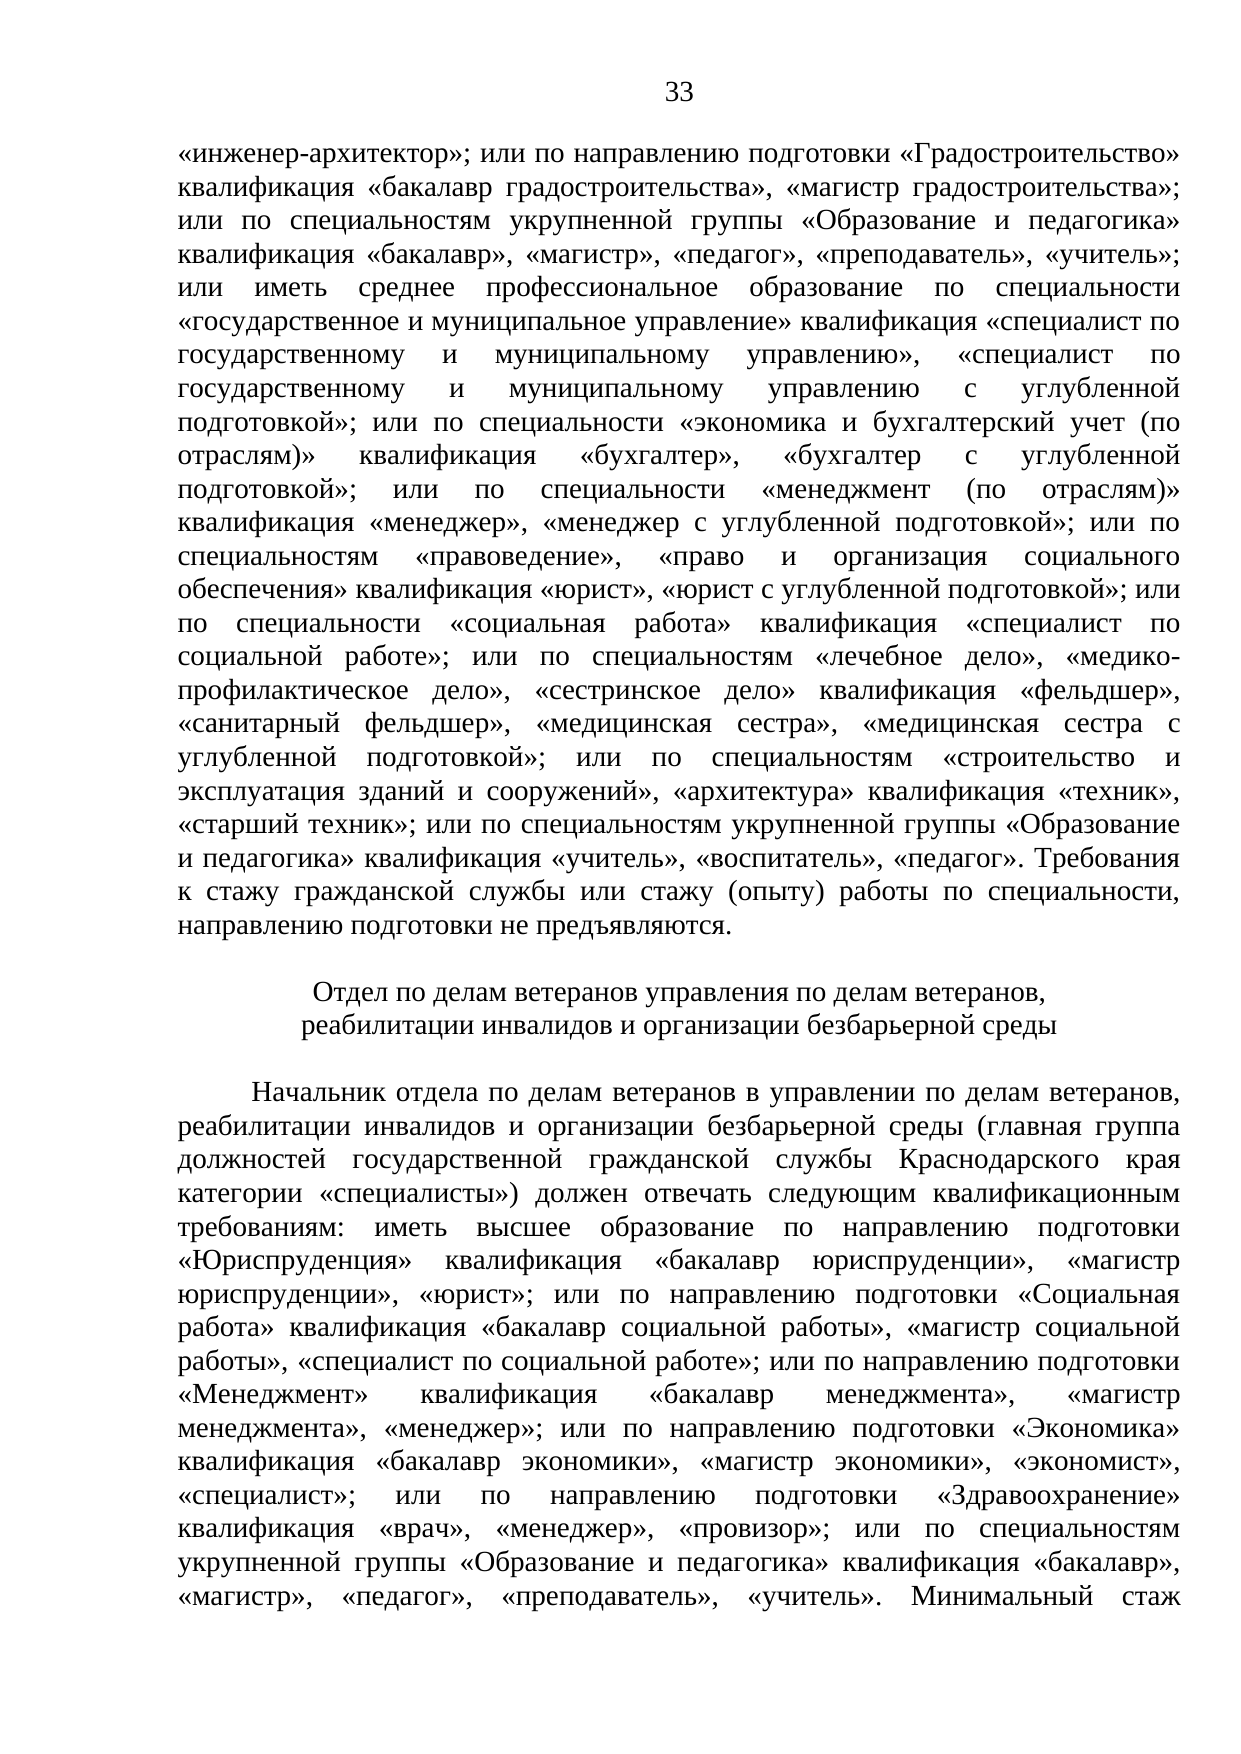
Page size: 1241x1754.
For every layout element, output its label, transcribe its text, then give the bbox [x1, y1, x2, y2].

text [177, 135, 1181, 940]
text Отдел по делам ветеранов управления по делам ветеранов, [177, 974, 1181, 1007]
text реабилитации инвалидов и организации безбарьерной среды [177, 1007, 1181, 1041]
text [177, 1074, 1181, 1611]
